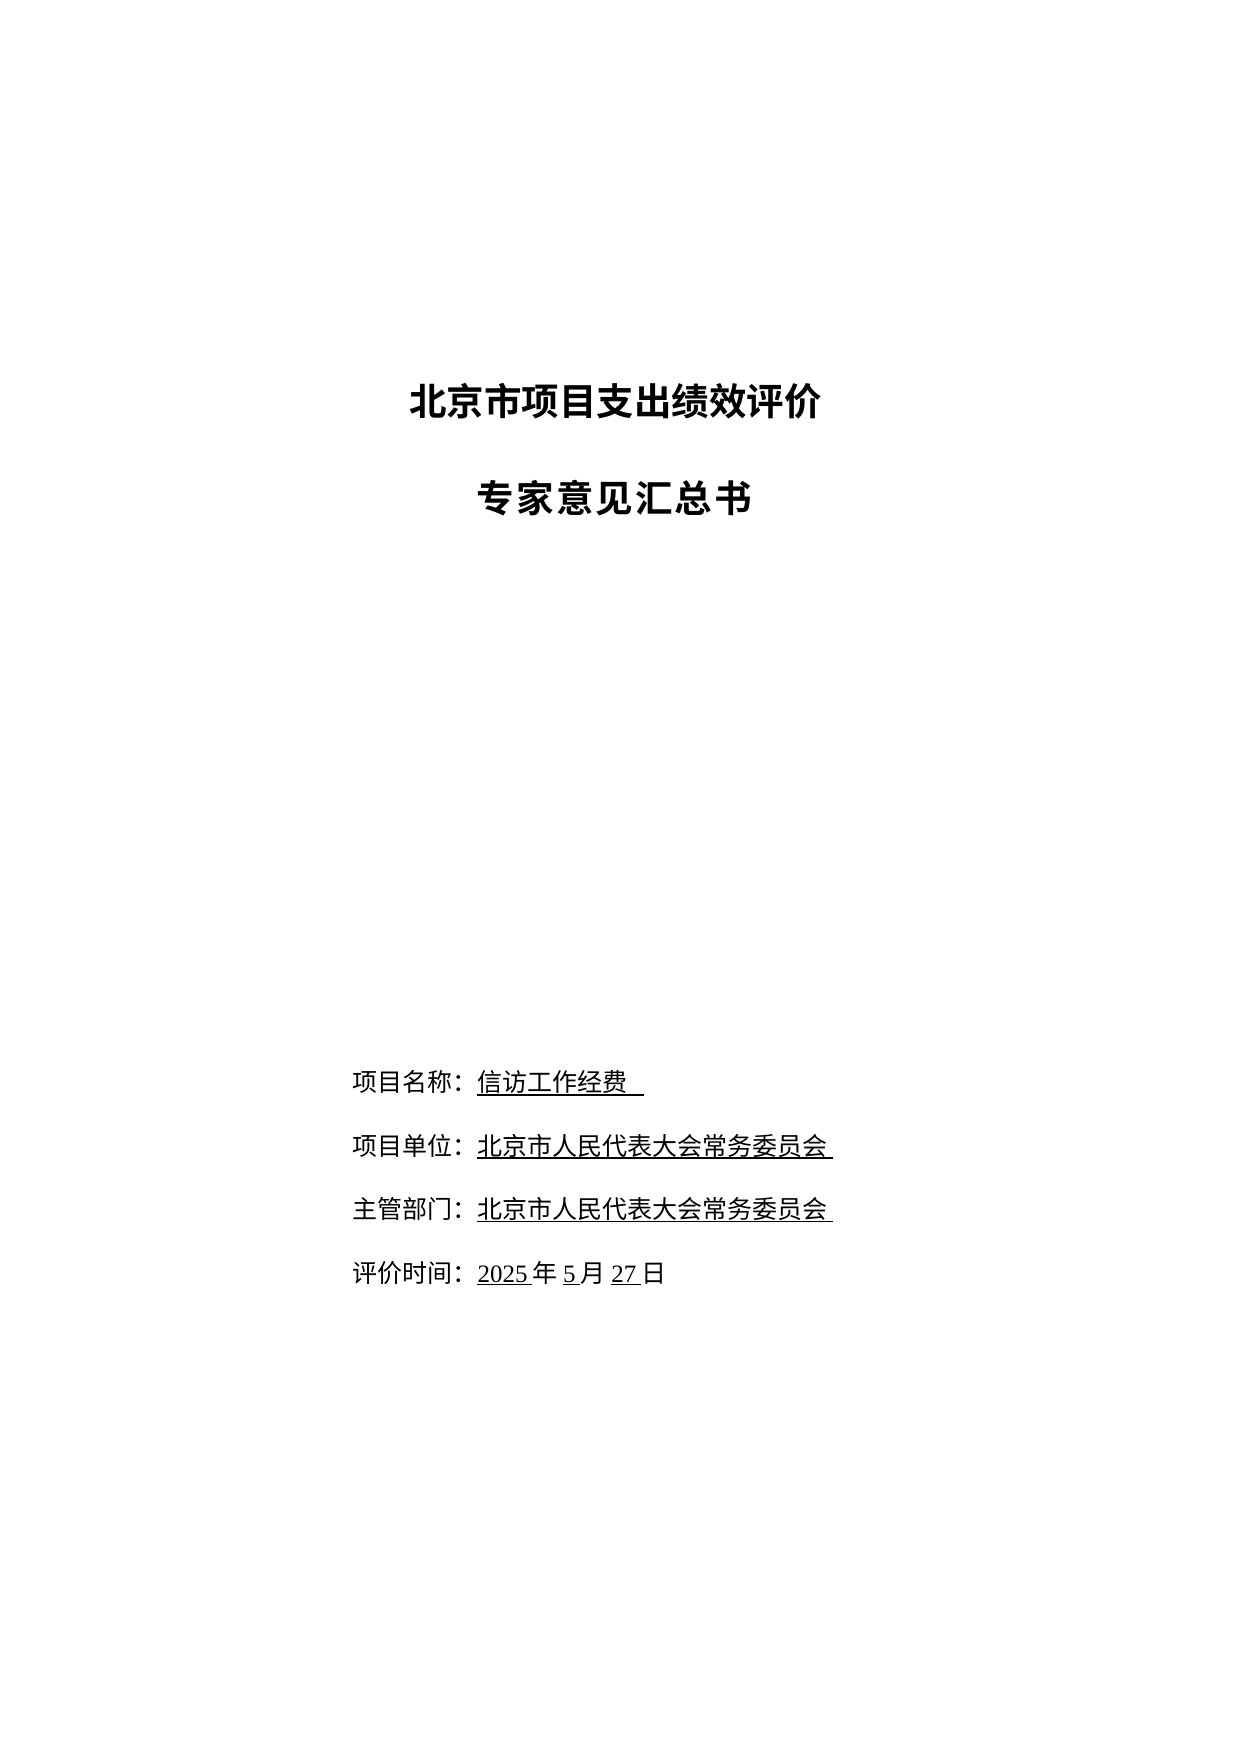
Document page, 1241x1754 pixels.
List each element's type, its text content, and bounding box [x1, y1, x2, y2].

text 评价时间：2025年 5月 27日 [352, 1253, 1053, 1289]
text 北京市项目支出绩效评价 专家意见汇总书 [177, 366, 1053, 578]
text 主管部门：北京市人民代表大会常务委员会 [352, 1189, 1041, 1226]
text 项目单位：北京市人民代表大会常务委员会 [352, 1126, 1041, 1162]
text 项目名称：信访工作经费 [352, 1063, 1041, 1099]
